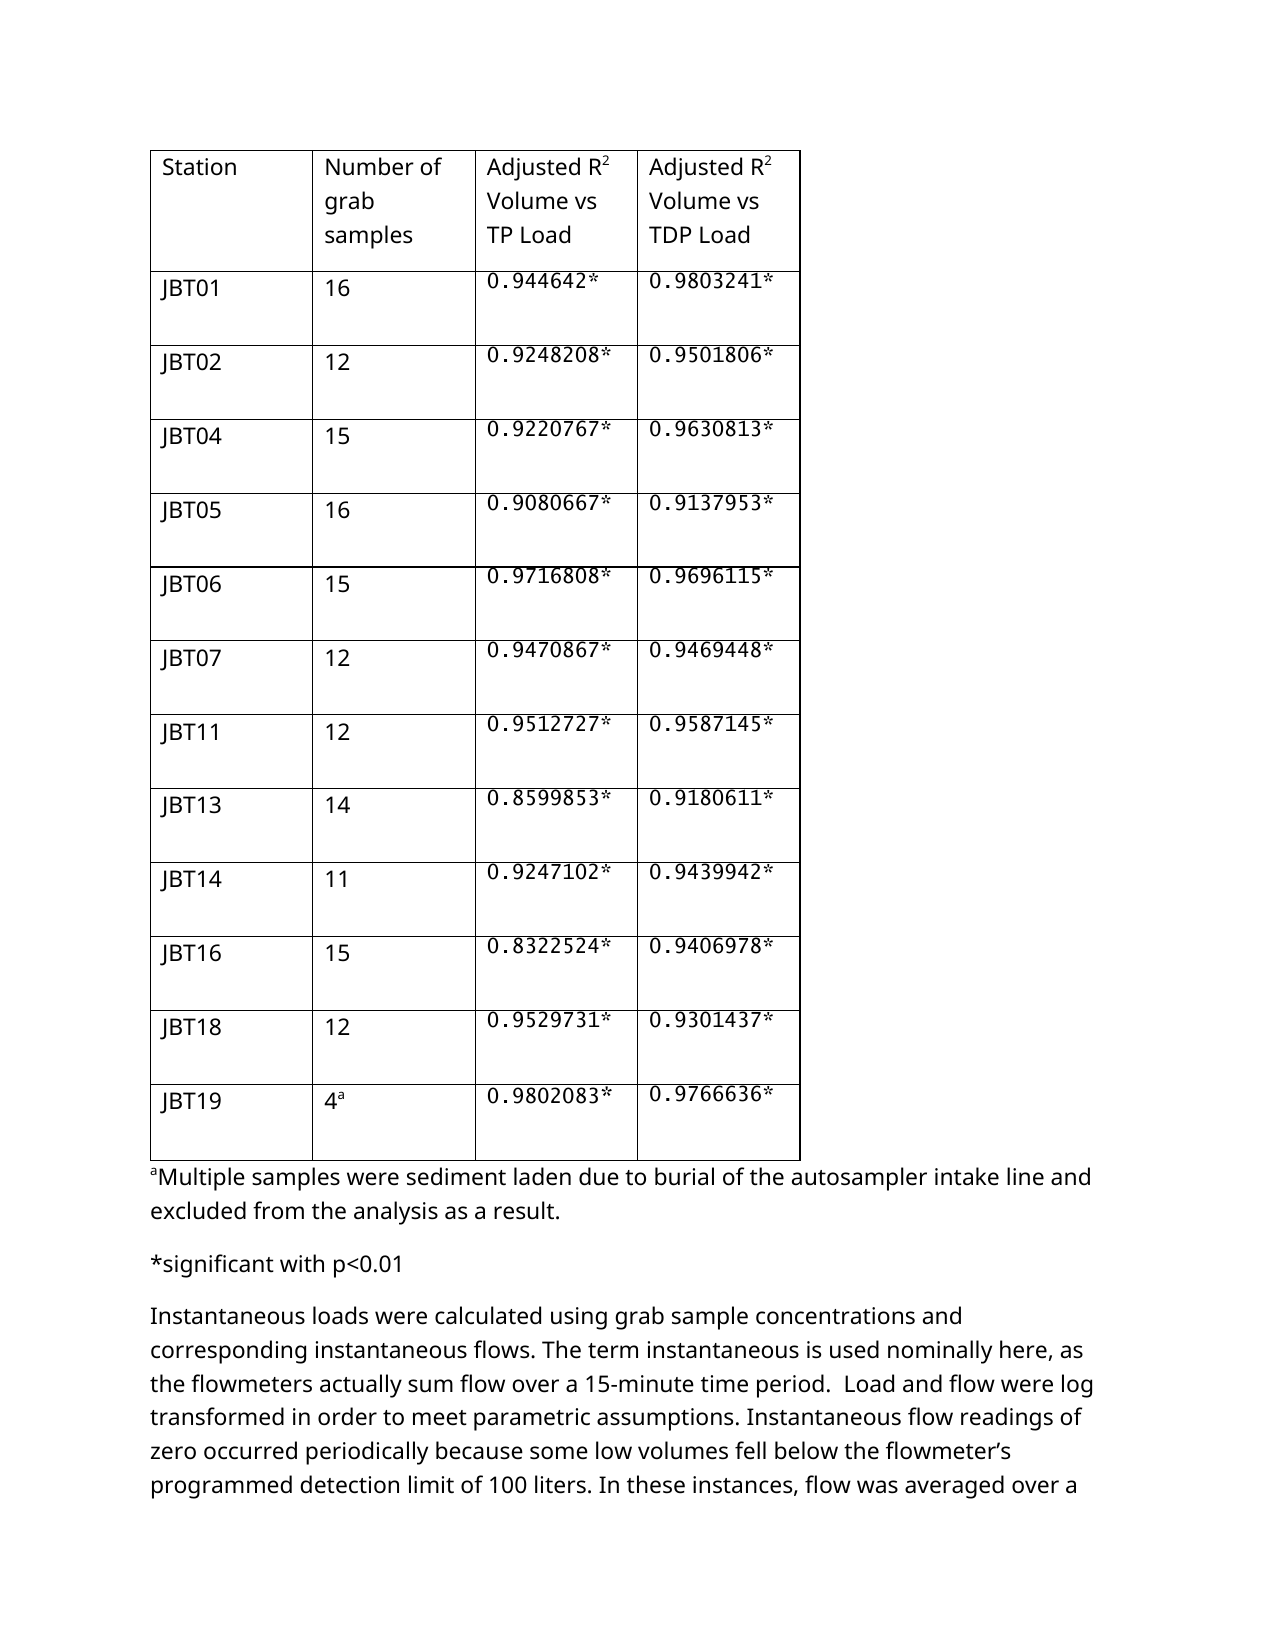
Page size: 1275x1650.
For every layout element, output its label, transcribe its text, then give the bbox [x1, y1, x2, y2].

text aMultiple samples were sediment laden due to burial of the autosampler intake line and excluded from the analysis as a result. [150, 1161, 1125, 1226]
table_cell 0.9802083* [476, 1085, 637, 1160]
table_cell 0.9803241* [638, 272, 799, 344]
table_cell 16 [313, 272, 475, 344]
table_cell 0.9080667* [476, 494, 637, 566]
table_cell 0.9716808* [476, 568, 637, 640]
table_cell 0.9220767* [476, 420, 637, 492]
table_cell JBT14 [151, 863, 312, 936]
table_cell 0.944642* [476, 272, 637, 344]
table_cell 12 [313, 346, 475, 418]
table_cell 0.9469448* [638, 641, 799, 714]
table_header Number of grab samples [313, 151, 475, 271]
table_cell 0.9512727* [476, 715, 637, 788]
table_cell 0.9630813* [638, 420, 799, 492]
table_cell JBT11 [151, 715, 312, 788]
table_cell 12 [313, 641, 475, 714]
table_cell 0.9248208* [476, 346, 637, 418]
table_cell 0.9247102* [476, 863, 637, 936]
table_cell JBT05 [151, 494, 312, 566]
table_cell 15 [313, 937, 475, 1010]
table_cell 4a [313, 1085, 475, 1160]
table_header Adjusted R2 Volume vs TP Load [476, 151, 637, 271]
table_cell 0.9406978* [638, 937, 799, 1010]
table_cell 0.9180611* [638, 789, 799, 862]
text *significant with p<0.01 [150, 1247, 1125, 1279]
table_cell 0.9501806* [638, 346, 799, 418]
table_cell JBT13 [151, 789, 312, 862]
table_cell JBT19 [151, 1085, 312, 1160]
table_cell 0.9439942* [638, 863, 799, 936]
table_cell 15 [313, 568, 475, 640]
table_header Station [151, 151, 312, 271]
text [150, 1300, 1125, 1500]
table_cell JBT02 [151, 346, 312, 418]
table_cell 0.8322524* [476, 937, 637, 1010]
table_cell 0.9137953* [638, 494, 799, 566]
table_cell 11 [313, 863, 475, 936]
table_cell JBT18 [151, 1011, 312, 1084]
table_cell 0.9587145* [638, 715, 799, 788]
table_cell 15 [313, 420, 475, 492]
table_cell JBT04 [151, 420, 312, 492]
table_cell 12 [313, 1011, 475, 1084]
table_cell 0.9470867* [476, 641, 637, 714]
table_cell 0.9529731* [476, 1011, 637, 1084]
table_cell 0.9766636* [638, 1085, 799, 1160]
table_cell 14 [313, 789, 475, 862]
table_cell 12 [313, 715, 475, 788]
table_cell JBT16 [151, 937, 312, 1010]
table_cell 0.9301437* [638, 1011, 799, 1084]
table_header Adjusted R2 Volume vs TDP Load [638, 151, 799, 271]
table_cell 16 [313, 494, 475, 566]
table_cell JBT07 [151, 641, 312, 714]
table_cell JBT06 [151, 568, 312, 640]
table_cell JBT01 [151, 272, 312, 344]
table_cell 0.9696115* [638, 568, 799, 640]
table_cell 0.8599853* [476, 789, 637, 862]
